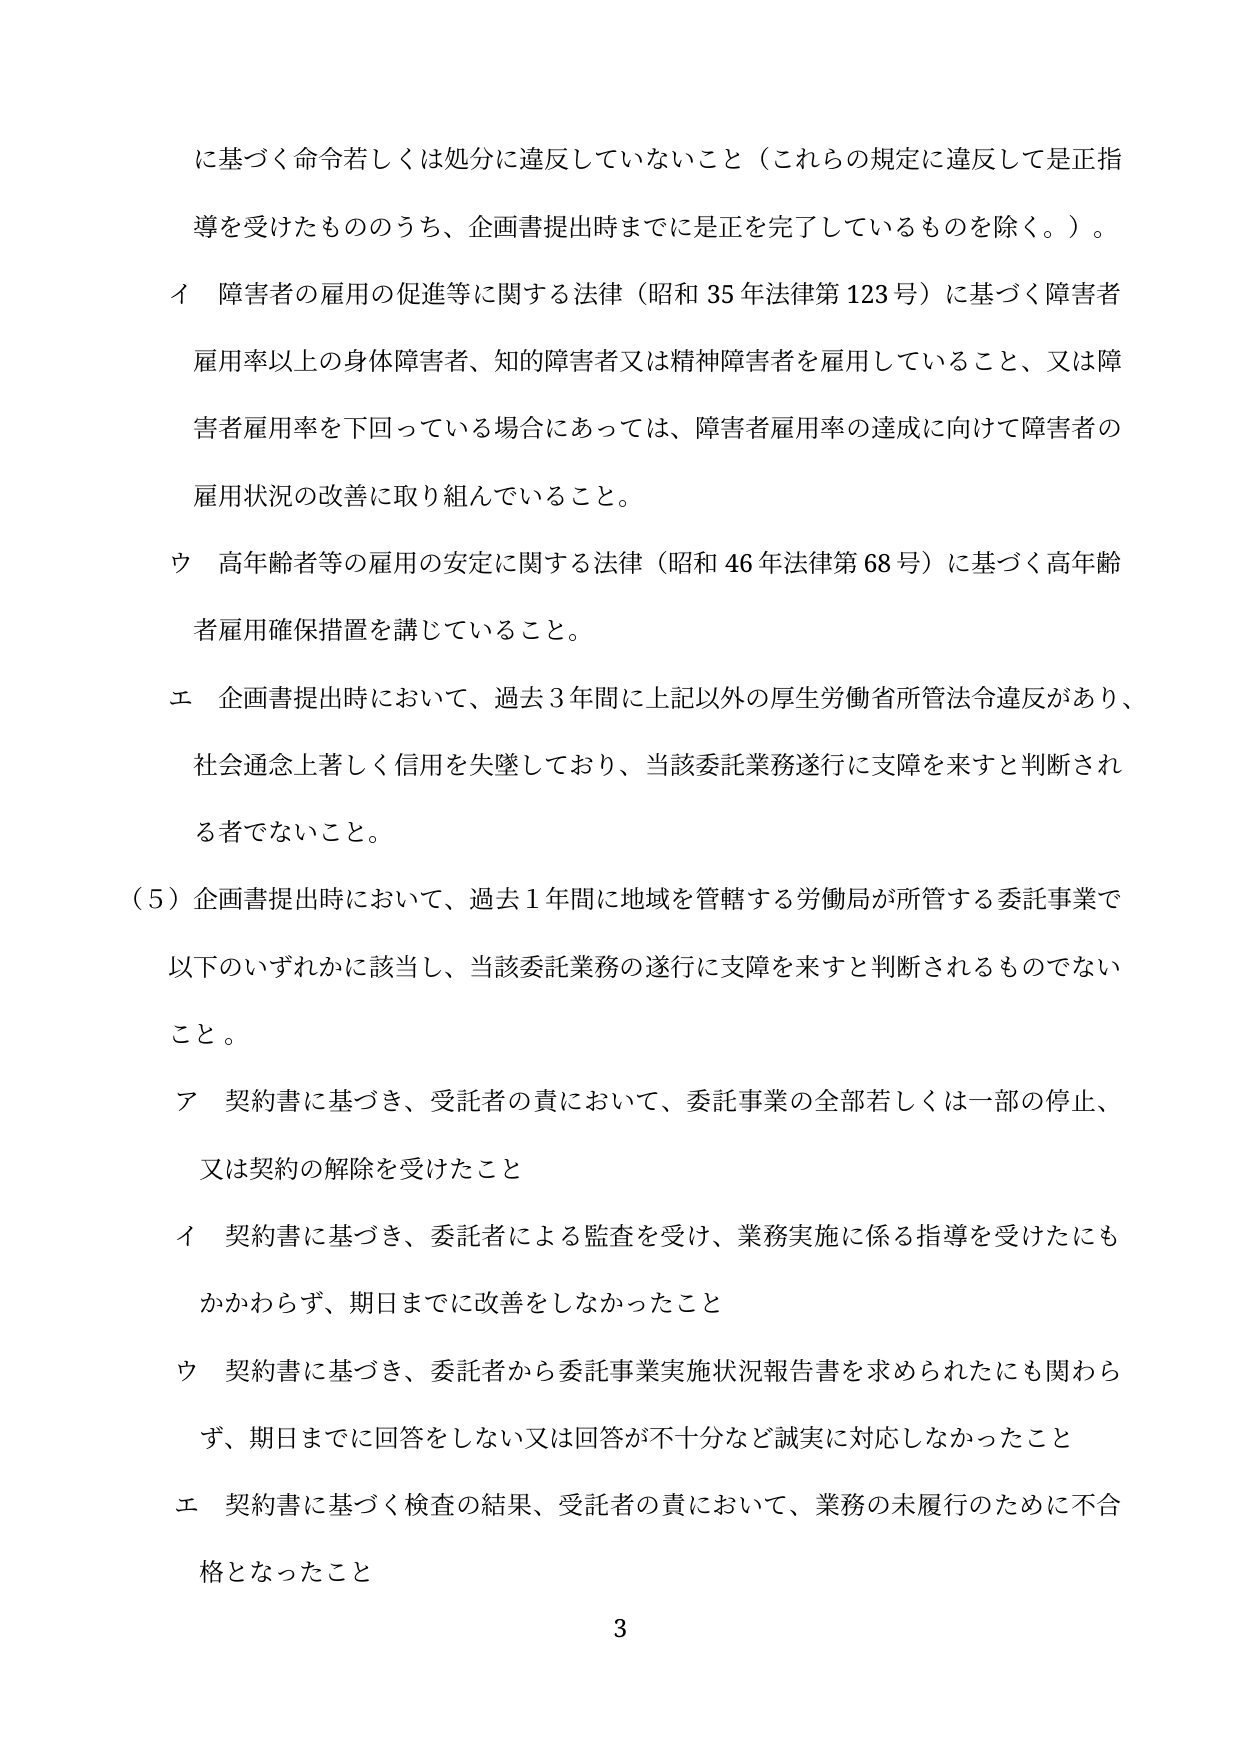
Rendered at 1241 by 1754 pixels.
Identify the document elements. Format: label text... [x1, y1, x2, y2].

text エ 企画書提出時において、過去３年間に上記以外の厚生労働省所管法令違反があり、社会通念上著しく信用を失墜しており、当該委託業務遂行に支障を来すと判断される者でないこと。 [168, 663, 1122, 864]
text ア 契約書に基づき、受託者の責において、委託事業の全部若しくは一部の停止、又は契約の解除を受けたこと [174, 1066, 1122, 1201]
text エ 契約書に基づく検査の結果、受託者の責において、業務の未履行のために不合格となったこと [174, 1470, 1122, 1605]
text イ 契約書に基づき、委託者による監査を受け、業務実施に係る指導を受けたにもかかわらず、期日までに改善をしなかったこと [174, 1201, 1122, 1336]
text ウ 契約書に基づき、委託者から委託事業実施状況報告書を求められたにも関わらず、期日までに回答をしない又は回答が不十分など誠実に対応しなかったこと [174, 1336, 1122, 1470]
text （５）企画書提出時において、過去１年間に地域を管轄する労働局が所管する委託事業で以下のいずれかに該当し、当該委託業務の遂行に支障を来すと判断されるものでないこと 。 [118, 864, 1122, 1066]
text イ 障害者の雇用の促進等に関する法律（昭和35年法律第123号）に基づく障害者雇用率以上の身体障害者、知的障害者又は精神障害者を雇用していること、又は障害者雇用率を下回っている場合にあっては、障害者雇用率の達成に向けて障害者の雇用状況の改善に取り組んでいること。 [168, 259, 1122, 528]
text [168, 124, 1122, 259]
text ウ 高年齢者等の雇用の安定に関する法律（昭和46年法律第68号）に基づく高年齢者雇用確保措置を講じていること。 [168, 528, 1122, 663]
